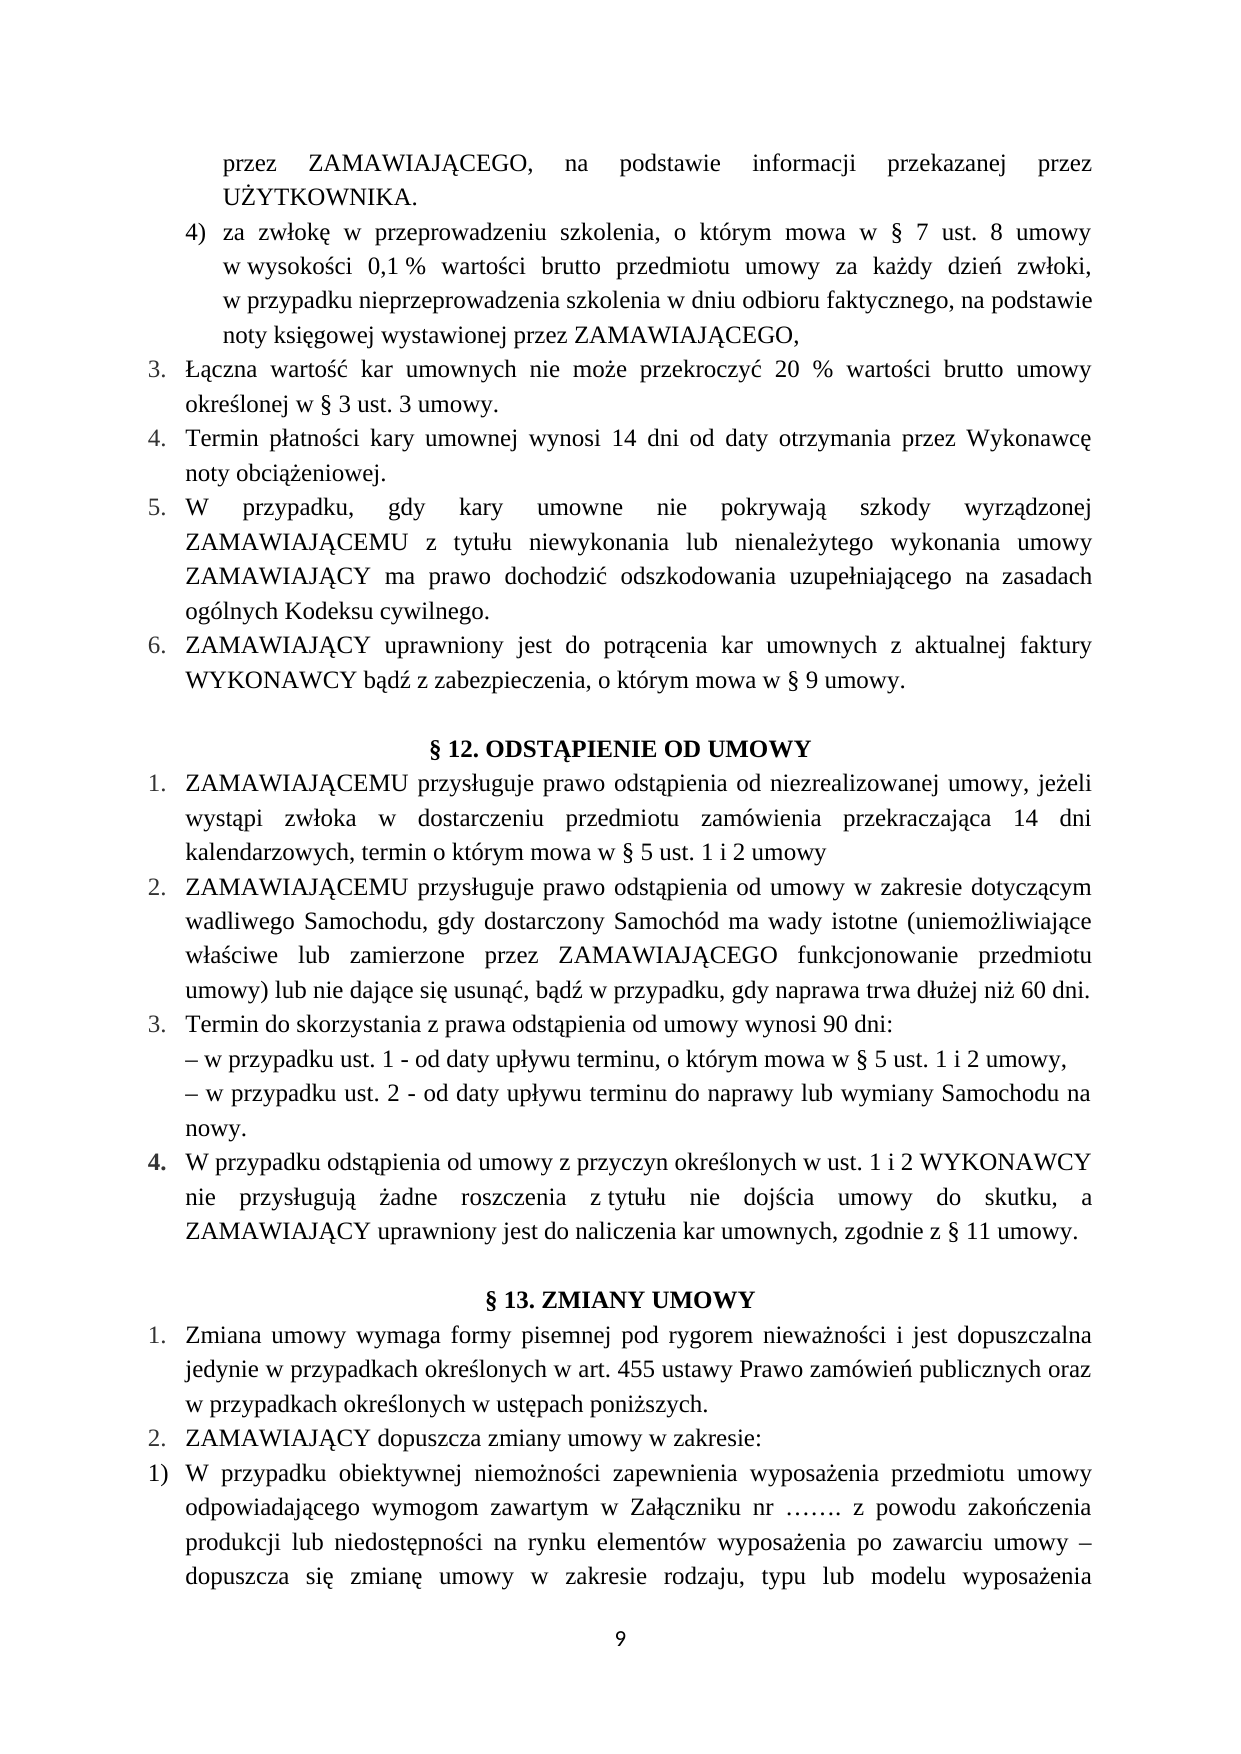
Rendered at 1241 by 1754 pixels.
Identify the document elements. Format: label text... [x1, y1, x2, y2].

list ZAMAWIAJĄCEMU przysługuje prawo odstąpienia od umowy w zakresie dotyczącym wadliwego Samochodu, gdy dostarczony Samochód ma wady istotne (uniemożliwiające właściwe lub zamierzone przez ZAMAWIAJĄCEGO funkcjonowanie przedmiotu umowy) lub nie dające się usunąć, bądź w przypadku, gdy naprawa trwa dłużej niż 60 dni. [148, 872, 1093, 1004]
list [148, 1458, 1093, 1590]
list ZAMAWIAJĄCY dopuszcza zmiany umowy w zakresie: [148, 1423, 1093, 1452]
list W przypadku, gdy kary umowne nie pokrywają szkody wyrządzonej ZAMAWIAJĄCEMU z tytułu niewykonania lub nienależytego wykonania umowy ZAMAWIAJĄCY ma prawo dochodzić odszkodowania uzupełniającego na zasadach ogólnych Kodeksu cywilnego. [148, 492, 1093, 624]
text § 12. ODSTĄPIENIE OD UMOWY [148, 734, 1093, 762]
list Łączna wartość kar umownych nie może przekroczyć 20 % wartości brutto umowy określonej w § 3 ust. 3 umowy. [148, 354, 1093, 418]
list Zmiana umowy wymaga formy pisemnej pod rygorem nieważności i jest dopuszczalna jedynie w przypadkach określonych w art. 455 ustawy Prawo zamówień publicznych oraz w przypadkach określonych w ustępach poniższych. [148, 1320, 1093, 1418]
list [185, 148, 1093, 211]
list Termin płatności kary umownej wynosi 14 dni od daty otrzymania przez Wykonawcę noty obciążeniowej. [148, 423, 1093, 487]
text § 13. ZMIANY UMOWY [148, 1285, 1093, 1314]
list ZAMAWIAJĄCEMU przysługuje prawo odstąpienia od niezrealizowanej umowy, jeżeli wystąpi zwłoka w dostarczeniu przedmiotu zamówienia przekraczająca 14 dni kalendarzowych, termin o którym mowa w § 5 ust. 1 i 2 umowy [148, 768, 1093, 866]
list – w przypadku ust. 1 - od daty upływu terminu, o którym mowa w § 5 ust. 1 i 2 umowy, [185, 1044, 1093, 1073]
list ZAMAWIAJĄCY uprawniony jest do potrącenia kar umownych z aktualnej faktury WYKONAWCY bądź z zabezpieczenia, o którym mowa w § 9 umowy. [148, 630, 1093, 693]
list Termin do skorzystania z prawa odstąpienia od umowy wynosi 90 dni: [148, 1009, 1093, 1038]
list – w przypadku ust. 2 - od daty upływu terminu do naprawy lub wymiany Samochodu na nowy. [185, 1078, 1093, 1142]
list W przypadku odstąpienia od umowy z przyczyn określonych w ust. 1 i 2 WYKONAWCY nie przysługują żadne roszczenia z tytułu nie dojścia umowy do skutku, a ZAMAWIAJĄCY uprawniony jest do naliczenia kar umownych, zgodnie z § 11 umowy. [148, 1147, 1093, 1245]
list za zwłokę w przeprowadzeniu szkolenia, o którym mowa w § 7 ust. 8 umowy w wysokości 0,1 % wartości brutto przedmiotu umowy za każdy dzień zwłoki, w przypadku nieprzeprowadzenia szkolenia w dniu odbioru faktycznego, na podstawie noty księgowej wystawionej przez ZAMAWIAJĄCEGO, [185, 217, 1093, 349]
